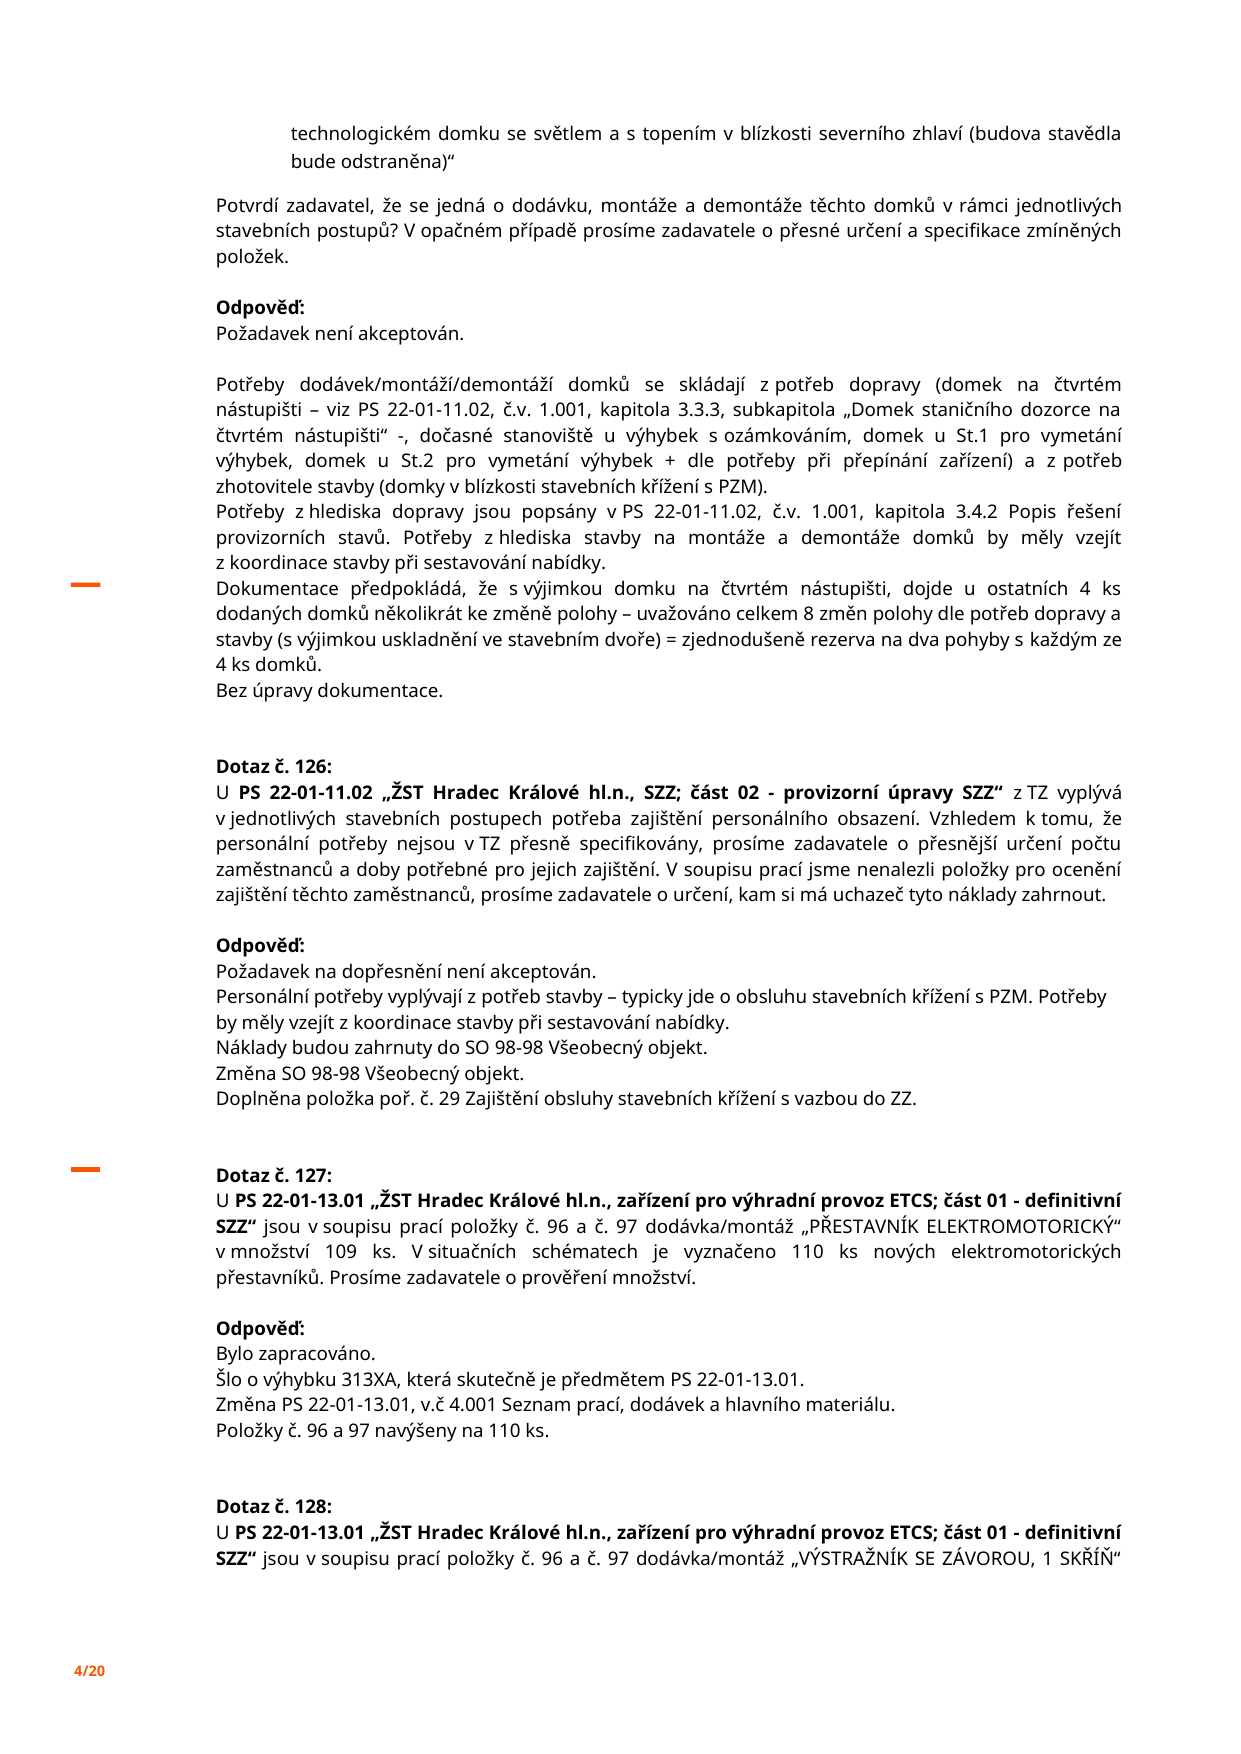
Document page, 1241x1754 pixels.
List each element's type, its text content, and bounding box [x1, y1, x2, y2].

text Potřeby dodávek/montáží/demontáží domků se skládají z potřeb dopravy (domek na čtvrtém nástupišti – viz PS 22-01-11.02, č.v. 1.001, kapitola 3.3.3, subkapitola „Domek staničního dozorce na čtvrtém nástupišti“ -, dočasné stanoviště u výhybek s ozámkováním, domek u St.1 pro vymetání výhybek, domek u St.2 pro vymetání výhybek + dle potřeby při přepínání zařízení) a z potřeb zhotovitele stavby (domky v blízkosti stavebních křížení s PZM). [216, 371, 1122, 498]
text Bylo zapracováno. [216, 1341, 1122, 1366]
text U PS 22-01-13.01 „ŽST Hradec Králové hl.n., zařízení pro výhradní provoz ETCS; část 01 - definitivní SZZ“ jsou v soupisu prací položky č. 96 a č. 97 dodávka/montáž „PŘESTAVNÍK ELEKTROMOTORICKÝ“ v množství 109 ks. V situačních schématech je vyznačeno 110 ks nových elektromotorických přestavníků. Prosíme zadavatele o prověření množství. [216, 1188, 1122, 1290]
text Položky č. 96 a 97 navýšeny na 110 ks. [216, 1417, 1122, 1443]
text Odpověď: [216, 294, 1122, 320]
text Bez úpravy dokumentace. [216, 677, 1122, 703]
text Změna SO 98-98 Všeobecný objekt. [216, 1060, 1122, 1086]
text Požadavek není akceptován. [216, 320, 1122, 345]
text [216, 1519, 1122, 1570]
text Šlo o výhybku 313XA, která skutečně je předmětem PS 22-01-13.01. [216, 1366, 1122, 1392]
text Potvrdí zadavatel, že se jedná o dodávku, montáže a demontáže těchto domků v rámci jednotlivých stavebních postupů? V opačném případě prosíme zadavatele o přesné určení a specifikace zmíněných položek. [216, 192, 1122, 269]
text Potřeby z hlediska dopravy jsou popsány v PS 22-01-11.02, č.v. 1.001, kapitola 3.4.2 Popis řešení provizorních stavů. Potřeby z hlediska stavby na montáže a demontáže domků by měly vzejít z koordinace stavby při sestavování nabídky. [216, 498, 1122, 575]
text Dotaz č. 127: [216, 1162, 1122, 1188]
text Dotaz č. 126: [216, 754, 1122, 779]
text Personální potřeby vyplývají z potřeb stavby – typicky jde o obsluhu stavebních křížení s PZM. Potřeby by měly vzejít z koordinace stavby při sestavování nabídky. [216, 983, 1122, 1034]
text Doplněna položka poř. č. 29 Zajištění obsluhy stavebních křížení s vazbou do ZZ. [216, 1086, 1122, 1111]
text Odpověď: [216, 932, 1122, 958]
text U PS 22-01-11.02 „ŽST Hradec Králové hl.n., SZZ; část 02 - provizorní úpravy SZZ“ z TZ vyplývá v jednotlivých stavebních postupech potřeba zajištění personálního obsazení. Vzhledem k tomu, že personální potřeby nejsou v TZ přesně specifikovány, prosíme zadavatele o přesnější určení počtu zaměstnanců a doby potřebné pro jejich zajištění. V soupisu prací jsme nenalezli položky pro ocenění zajištění těchto zaměstnanců, prosíme zadavatele o určení, kam si má uchazeč tyto náklady zahrnout. [216, 779, 1122, 907]
text Dokumentace předpokládá, že s výjimkou domku na čtvrtém nástupišti, dojde u ostatních 4 ks dodaných domků několikrát ke změně polohy – uvažováno celkem 8 změn polohy dle potřeb dopravy a stavby (s výjimkou uskladnění ve stavebním dvoře) = zjednodušeně rezerva na dva pohyby s každým ze 4 ks domků. [216, 575, 1122, 677]
text Změna PS 22-01-13.01, v.č 4.001 Seznam prací, dodávek a hlavního materiálu. [216, 1392, 1122, 1417]
text Náklady budou zahrnuty do SO 98-98 Všeobecný objekt. [216, 1034, 1122, 1060]
text Odpověď: [216, 1315, 1122, 1341]
text Požadavek na dopřesnění není akceptován. [216, 958, 1122, 983]
text Dotaz č. 128: [216, 1494, 1122, 1519]
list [253, 121, 1122, 174]
